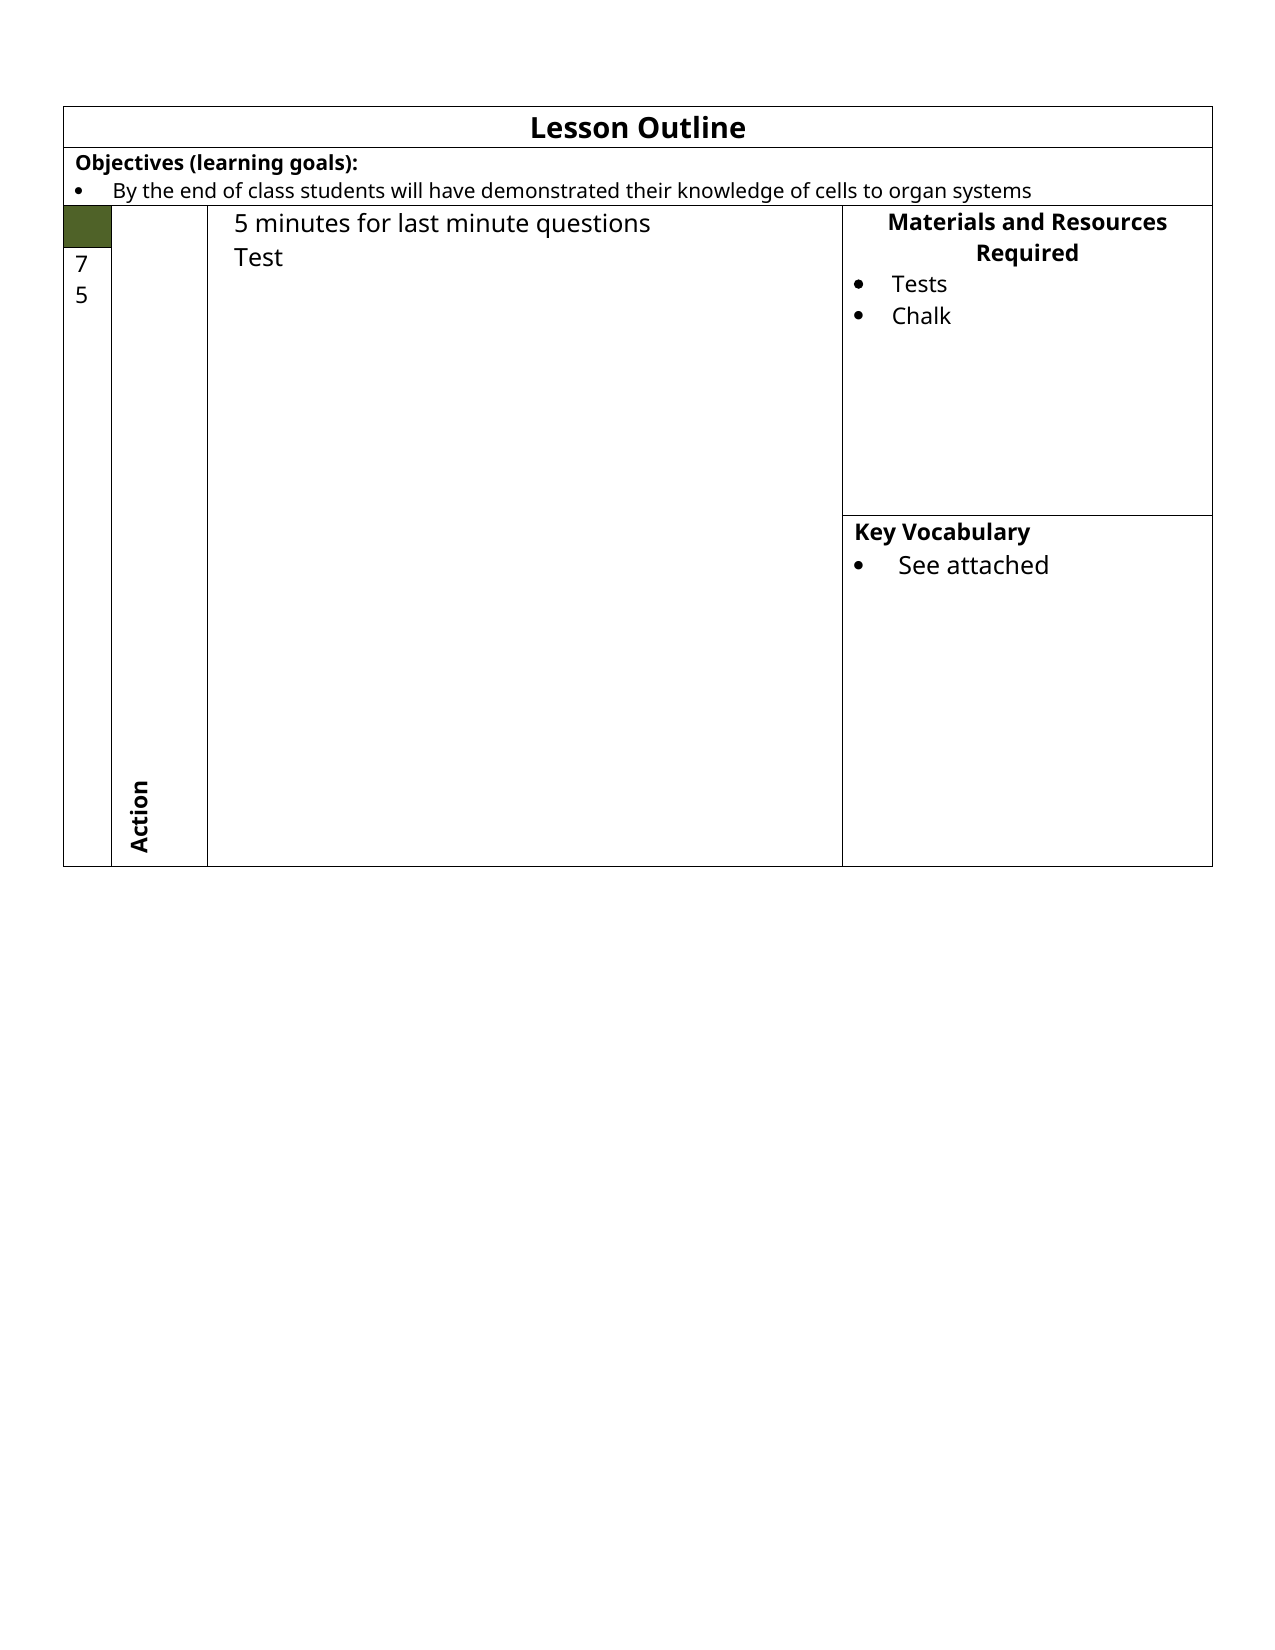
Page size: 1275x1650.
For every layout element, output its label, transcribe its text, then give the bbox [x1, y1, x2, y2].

table_cell [64, 206, 111, 247]
table_cell 75 [64, 248, 111, 866]
table_cell Action [112, 206, 207, 866]
table_header Lesson Outline [64, 107, 1212, 147]
table_cell Key Vocabulary See attached [843, 516, 1212, 866]
table_cell Objectives (learning goals): By the end of class students will have demonstrated their knowledge of cells to organ systems [64, 148, 1212, 205]
table_cell 5 minutes for last minute questions Test [208, 206, 842, 866]
table_cell Materials and Resources Required Tests Chalk [843, 206, 1212, 515]
